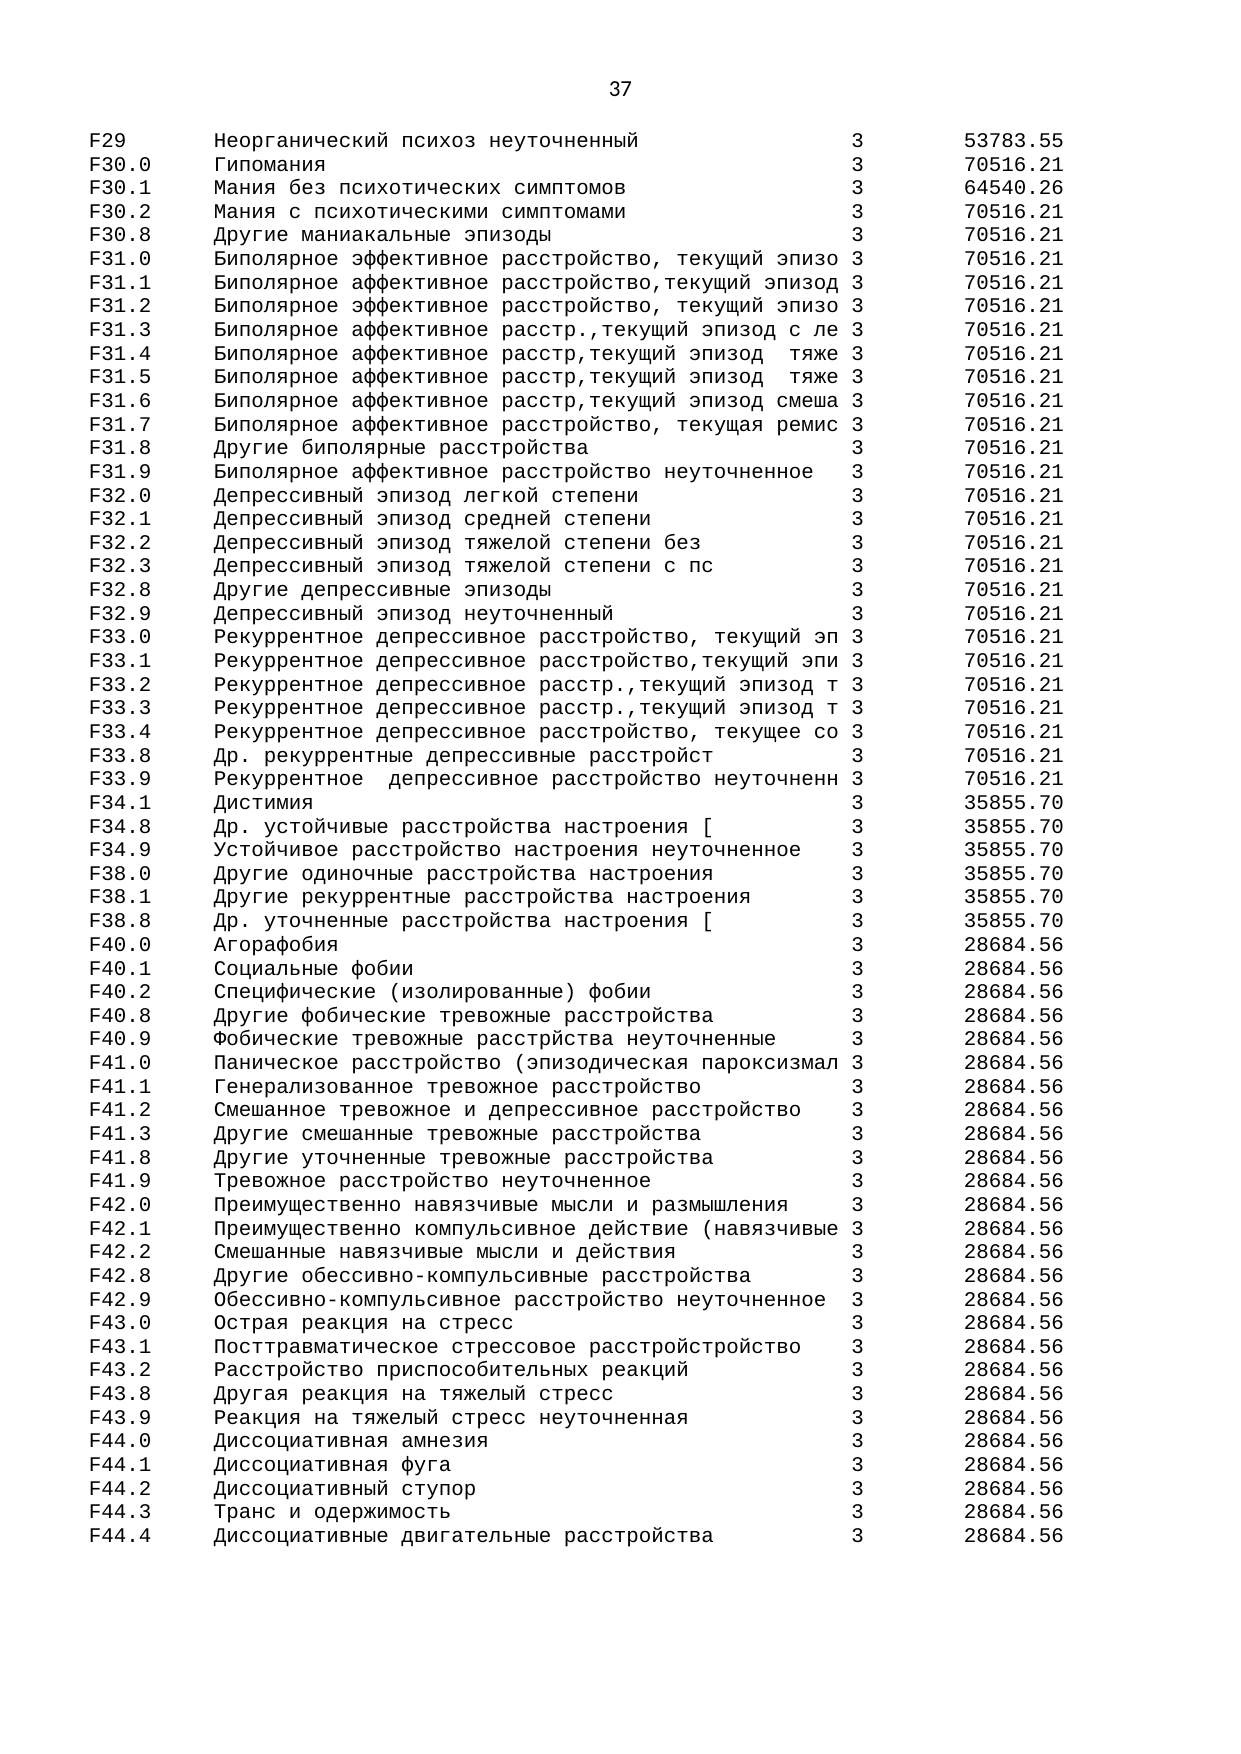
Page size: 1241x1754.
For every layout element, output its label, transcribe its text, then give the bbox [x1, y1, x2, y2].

text F40.2 Специфические (изолированные) фобии 3 28684.56 [89, 981, 1152, 1005]
text F30.2 Мания с психотическими симптомами 3 70516.21 [89, 201, 1152, 224]
text F41.1 Генерализованное тревожное расстройство 3 28684.56 [89, 1076, 1152, 1099]
text F42.0 Преимущественно навязчивые мысли и размышления 3 28684.56 [89, 1194, 1152, 1218]
text F33.9 Рекуррентное депрессивное расстройство неуточненн 3 70516.21 [89, 768, 1152, 792]
text F32.1 Депрессивный эпизод средней степени 3 70516.21 [89, 508, 1152, 532]
text F33.3 Рекуррентное депрессивное расстр.,текущий эпизод т 3 70516.21 [89, 697, 1152, 721]
text F30.1 Мания без психотических симптомов 3 64540.26 [89, 177, 1152, 201]
text F31.2 Биполярное эффективное расстройство, текущий эпизо 3 70516.21 [89, 295, 1152, 319]
text F32.3 Депрессивный эпизод тяжелой степени с пс 3 70516.21 [89, 556, 1152, 579]
text F43.8 Другая реакция на тяжелый стресс 3 28684.56 [89, 1383, 1152, 1407]
text F30.0 Гипомания 3 70516.21 [89, 153, 1152, 177]
text F38.0 Другие одиночные расстройства настроения 3 35855.70 [89, 863, 1152, 887]
text F30.8 Другие маниакальные эпизоды 3 70516.21 [89, 224, 1152, 248]
text F32.8 Другие депрессивные эпизоды 3 70516.21 [89, 579, 1152, 603]
text F40.0 Агорафобия 3 28684.56 [89, 934, 1152, 957]
text F40.9 Фобические тревожные расстрйства неуточненные 3 28684.56 [89, 1028, 1152, 1052]
text F32.2 Депрессивный эпизод тяжелой степени без 3 70516.21 [89, 532, 1152, 556]
text F44.4 Диссоциативные двигательные расстройства 3 28684.56 [89, 1525, 1152, 1549]
text F43.1 Посттравматическое стрессовое расстройстройство 3 28684.56 [89, 1336, 1152, 1359]
text F41.2 Смешанное тревожное и депрессивное расстройство 3 28684.56 [89, 1099, 1152, 1123]
text F31.9 Биполярное аффективное расстройство неуточненное 3 70516.21 [89, 461, 1152, 484]
text F44.2 Диссоциативный ступор 3 28684.56 [89, 1478, 1152, 1501]
text F38.1 Другие рекуррентные расстройства настроения 3 35855.70 [89, 887, 1152, 910]
text F31.8 Другие биполярные расстройства 3 70516.21 [89, 437, 1152, 461]
text F44.3 Транс и одержимость 3 28684.56 [89, 1501, 1152, 1525]
text F40.8 Другие фобические тревожные расстройства 3 28684.56 [89, 1005, 1152, 1028]
text F42.9 Обессивно-компульсивное расстройство неуточненное 3 28684.56 [89, 1288, 1152, 1312]
text F43.0 Острая реакция на стресс 3 28684.56 [89, 1312, 1152, 1336]
text F43.9 Реакция на тяжелый стресс неуточненная 3 28684.56 [89, 1407, 1152, 1430]
text F42.8 Другие обессивно-компульсивные расстройства 3 28684.56 [89, 1265, 1152, 1288]
text F42.2 Смешанные навязчивые мысли и действия 3 28684.56 [89, 1241, 1152, 1265]
text F33.2 Рекуррентное депрессивное расстр.,текущий эпизод т 3 70516.21 [89, 674, 1152, 697]
text F41.8 Другие уточненные тревожные расстройства 3 28684.56 [89, 1147, 1152, 1170]
text F41.9 Тревожное расстройство неуточненное 3 28684.56 [89, 1170, 1152, 1194]
text F41.0 Паническое расстройство (эпизодическая пароксизмал 3 28684.56 [89, 1052, 1152, 1076]
text F42.1 Преимущественно компульсивное действие (навязчивые 3 28684.56 [89, 1218, 1152, 1241]
text F38.8 Др. уточненные расстройства настроения [ 3 35855.70 [89, 910, 1152, 934]
text F34.9 Устойчивое расстройство настроения неуточненное 3 35855.70 [89, 839, 1152, 863]
text F31.3 Биполярное аффективное расстр.,текущий эпизод с ле 3 70516.21 [89, 319, 1152, 343]
text F44.0 Диссоциативная амнезия 3 28684.56 [89, 1430, 1152, 1454]
text F34.1 Дистимия 3 35855.70 [89, 792, 1152, 816]
text F31.7 Биполярное аффективное расстройство, текущая ремис 3 70516.21 [89, 414, 1152, 437]
text F31.0 Биполярное эффективное расстройство, текущий эпизо 3 70516.21 [89, 248, 1152, 272]
text F43.2 Расстройство приспособительных реакций 3 28684.56 [89, 1359, 1152, 1383]
text F44.1 Диссоциативная фуга 3 28684.56 [89, 1454, 1152, 1478]
text F32.9 Депрессивный эпизод неуточненный 3 70516.21 [89, 603, 1152, 626]
text F31.1 Биполярное аффективное расстройство,текущий эпизод 3 70516.21 [89, 272, 1152, 295]
text F31.4 Биполярное аффективное расстр,текущий эпизод тяже 3 70516.21 [89, 343, 1152, 366]
text F34.8 Др. устойчивые расстройства настроения [ 3 35855.70 [89, 816, 1152, 839]
text F40.1 Социальные фобии 3 28684.56 [89, 957, 1152, 981]
text F31.5 Биполярное аффективное расстр,текущий эпизод тяже 3 70516.21 [89, 366, 1152, 390]
text F32.0 Депрессивный эпизод легкой степени 3 70516.21 [89, 484, 1152, 508]
text F29 Неорганический психоз неуточненный 3 53783.55 [89, 130, 1152, 153]
text F33.8 Др. рекуррентные депрессивные расстройст 3 70516.21 [89, 745, 1152, 768]
text F33.4 Рекуррентное депрессивное расстройство, текущее со 3 70516.21 [89, 721, 1152, 745]
text F41.3 Другие смешанные тревожные расстройства 3 28684.56 [89, 1123, 1152, 1147]
text F31.6 Биполярное аффективное расстр,текущий эпизод смеша 3 70516.21 [89, 390, 1152, 414]
text F33.1 Рекуррентное депрессивное расстройство,текущий эпи 3 70516.21 [89, 650, 1152, 674]
text F33.0 Рекуррентное депрессивное расстройство, текущий эп 3 70516.21 [89, 626, 1152, 650]
